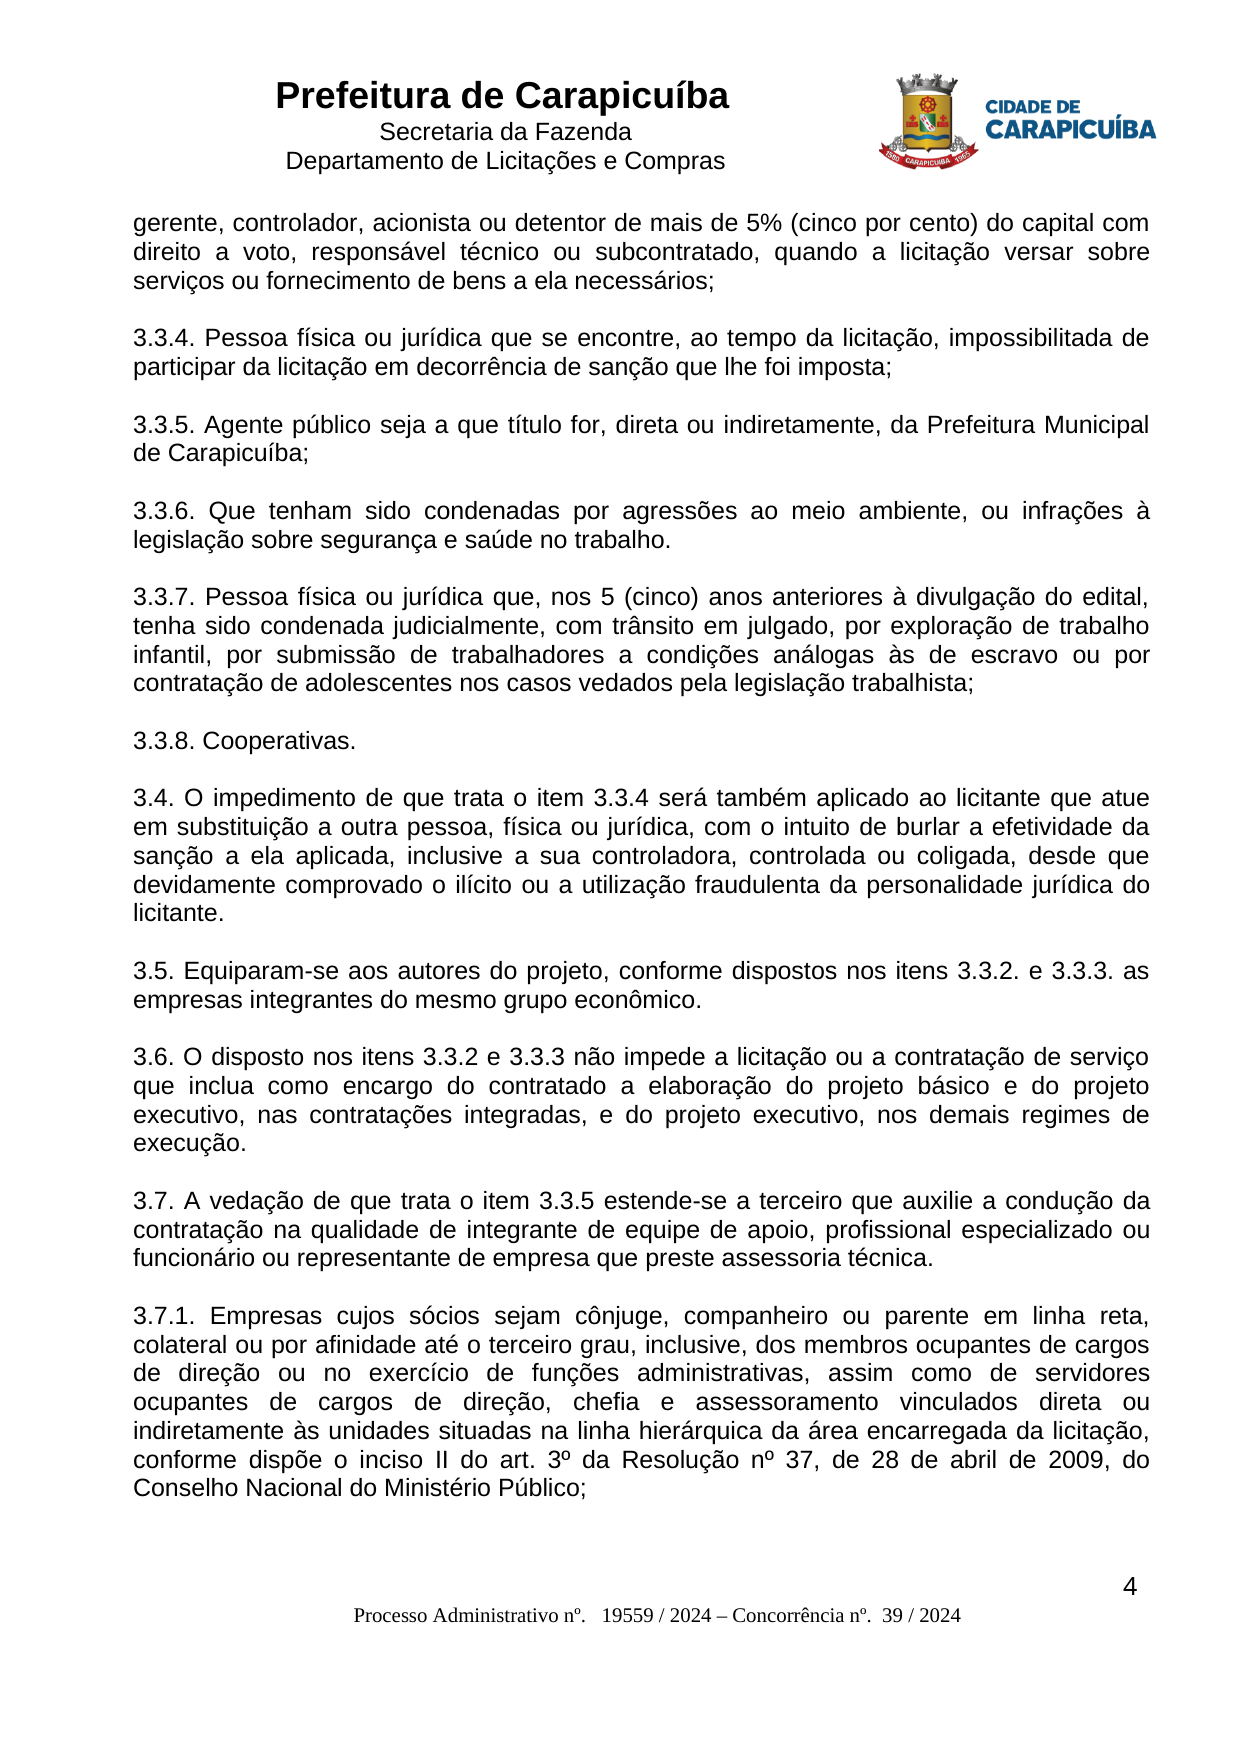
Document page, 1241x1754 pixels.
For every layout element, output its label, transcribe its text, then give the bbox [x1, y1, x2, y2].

text 3.4. O impedimento de que trata o item 3.3.4 será também aplicado ao licitante que atue em substituição a outra pessoa, física ou jurídica, com o intuito de burlar a efetividade da sanção a ela aplicada, inclusive a sua controladora, controlada ou coligada, desde que devidamente comprovado o ilícito ou a utilização fraudulenta da personalidade jurídica do licitante. [133, 783, 1152, 927]
text 3.3.5. Agente público seja a que título for, direta ou indiretamente, da Prefeitura Municipal de Carapicuíba; [133, 410, 1152, 467]
text 3.6. O disposto nos itens 3.3.2 e 3.3.3 não impede a licitação ou a contratação de serviço que inclua como encargo do contratado a elaboração do projeto básico e do projeto executivo, nas contratações integradas, e do projeto executivo, nos demais regimes de execução. [133, 1042, 1152, 1157]
text 3.3.8. Cooperativas. [133, 726, 1152, 755]
text 3.7.1. Empresas cujos sócios sejam cônjuge, companheiro ou parente em linha reta, colateral ou por afinidade até o terceiro grau, inclusive, dos membros ocupantes de cargos de direção ou no exercício de funções administrativas, assim como de servidores ocupantes de cargos de direção, chefia e assessoramento vinculados direta ou indiretamente às unidades situadas na linha hierárquica da área encarregada da licitação, conforme dispõe o inciso II do art. 3º da Resolução nº 37, de 28 de abril de 2009, do Conselho Nacional do Ministério Público; [133, 1301, 1152, 1502]
text 3.3.6. Que tenham sido condenadas por agressões ao meio ambiente, ou infrações à legislação sobre segurança e saúde no trabalho. [133, 496, 1152, 553]
text 3.3.7. Pessoa física ou jurídica que, nos 5 (cinco) anos anteriores à divulgação do edital, tenha sido condenada judicialmente, com trânsito em julgado, por exploração de trabalho infantil, por submissão de trabalhadores a condições análogas às de escravo ou por contratação de adolescentes nos casos vedados pela legislação trabalhista; [133, 582, 1152, 697]
text 3.3.4. Pessoa física ou jurídica que se encontre, ao tempo da licitação, impossibilitada de participar da licitação em decorrência de sanção que lhe foi imposta; [133, 323, 1152, 381]
text 3.7. A vedação de que trata o item 3.3.5 estende-se a terceiro que auxilie a condução da contratação na qualidade de integrante de equipe de apoio, profissional especializado ou funcionário ou representante de empresa que preste assessoria técnica. [133, 1186, 1152, 1272]
picture [877, 65, 1159, 172]
text 3.5. Equiparam-se aos autores do projeto, conforme dispostos nos itens 3.3.2. e 3.3.3. as empresas integrantes do mesmo grupo econômico. [133, 956, 1152, 1013]
